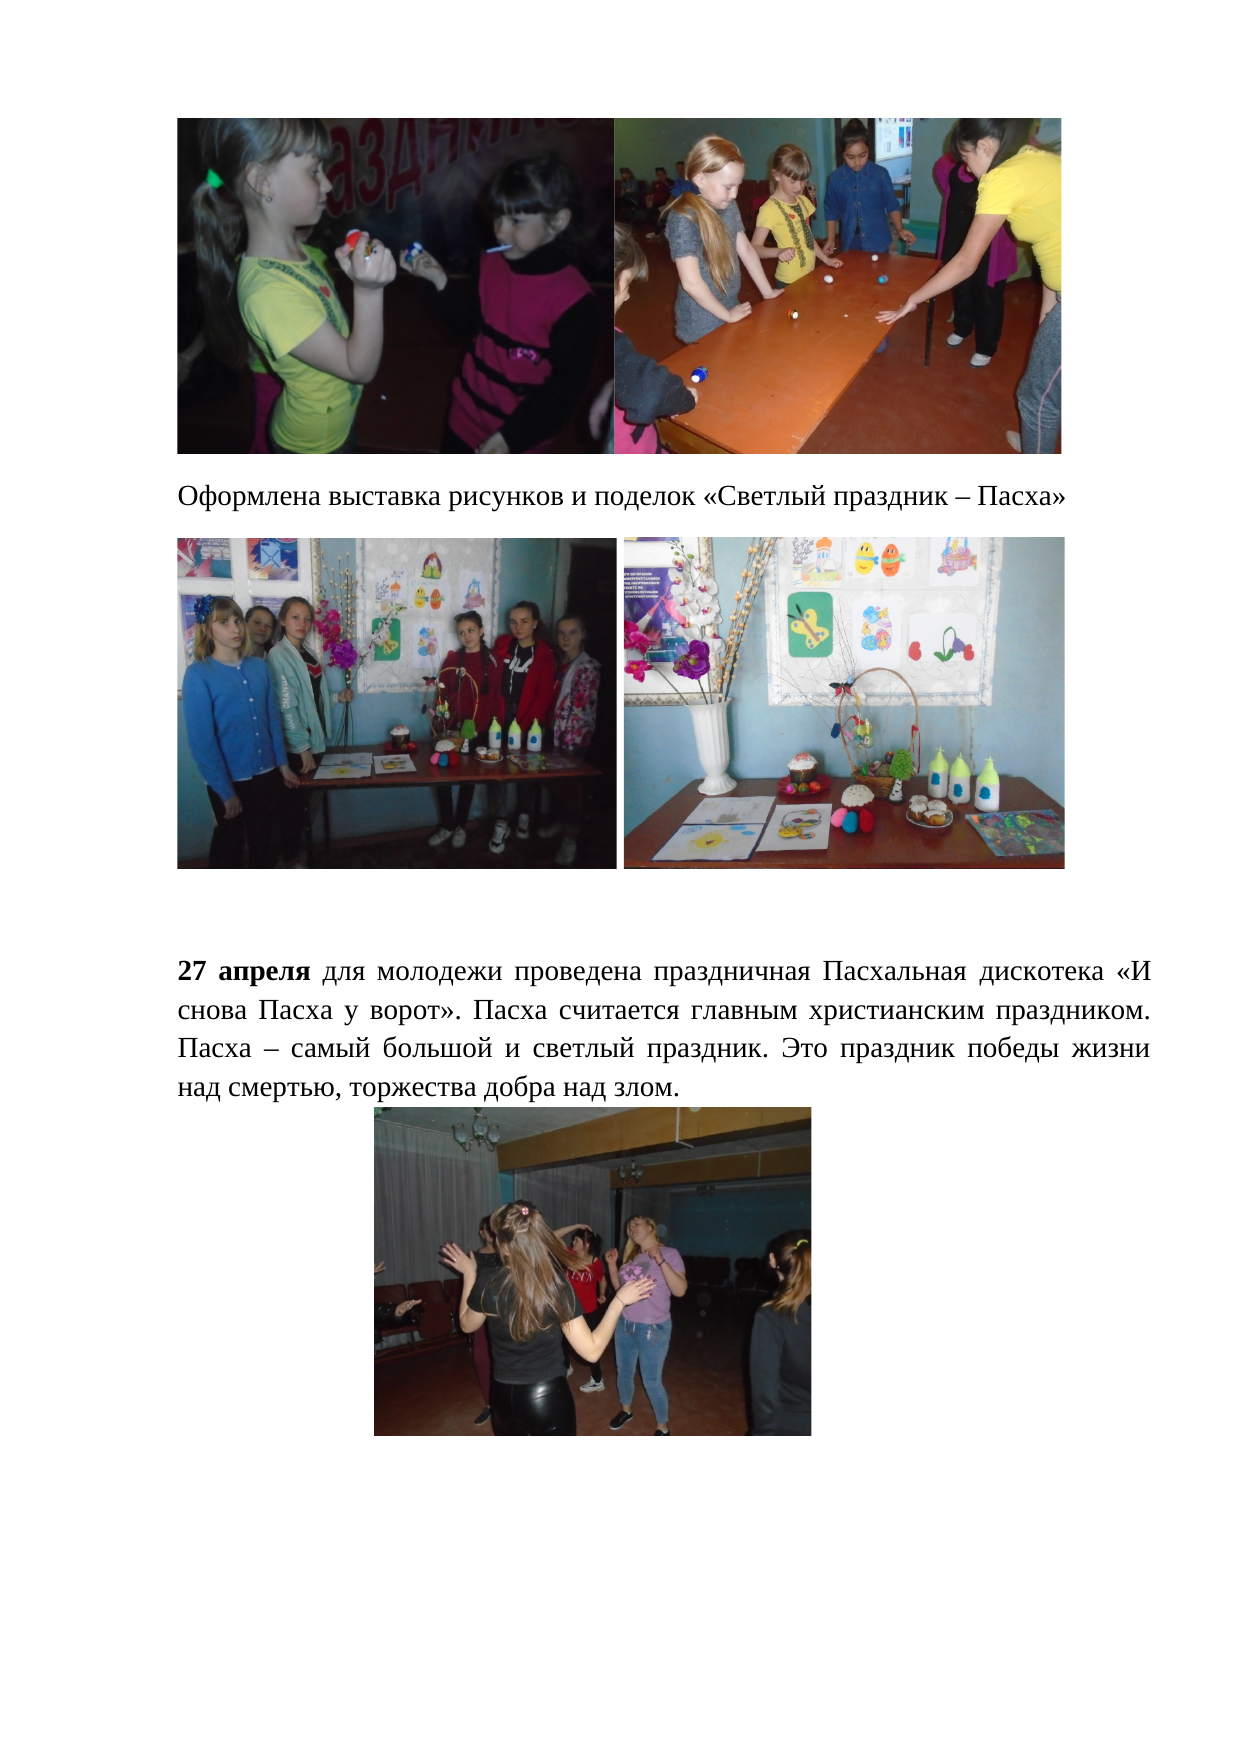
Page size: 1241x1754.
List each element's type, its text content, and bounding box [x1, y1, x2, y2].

text 27 апреля для молодежи проведена праздничная Пасхальная дискотека «И снова Пасха у ворот». Пасха считается главным христианским праздником. Пасха – самый большой и светлый праздник. Это праздник победы жизни над смертью, торжества добра над злом. [177, 953, 1152, 1103]
text Оформлена выставка рисунков и поделок «Светлый праздник – Пасха» [177, 478, 1152, 512]
picture [177, 538, 617, 869]
picture [623, 537, 1065, 869]
picture [177, 118, 1062, 454]
picture [374, 1107, 812, 1436]
